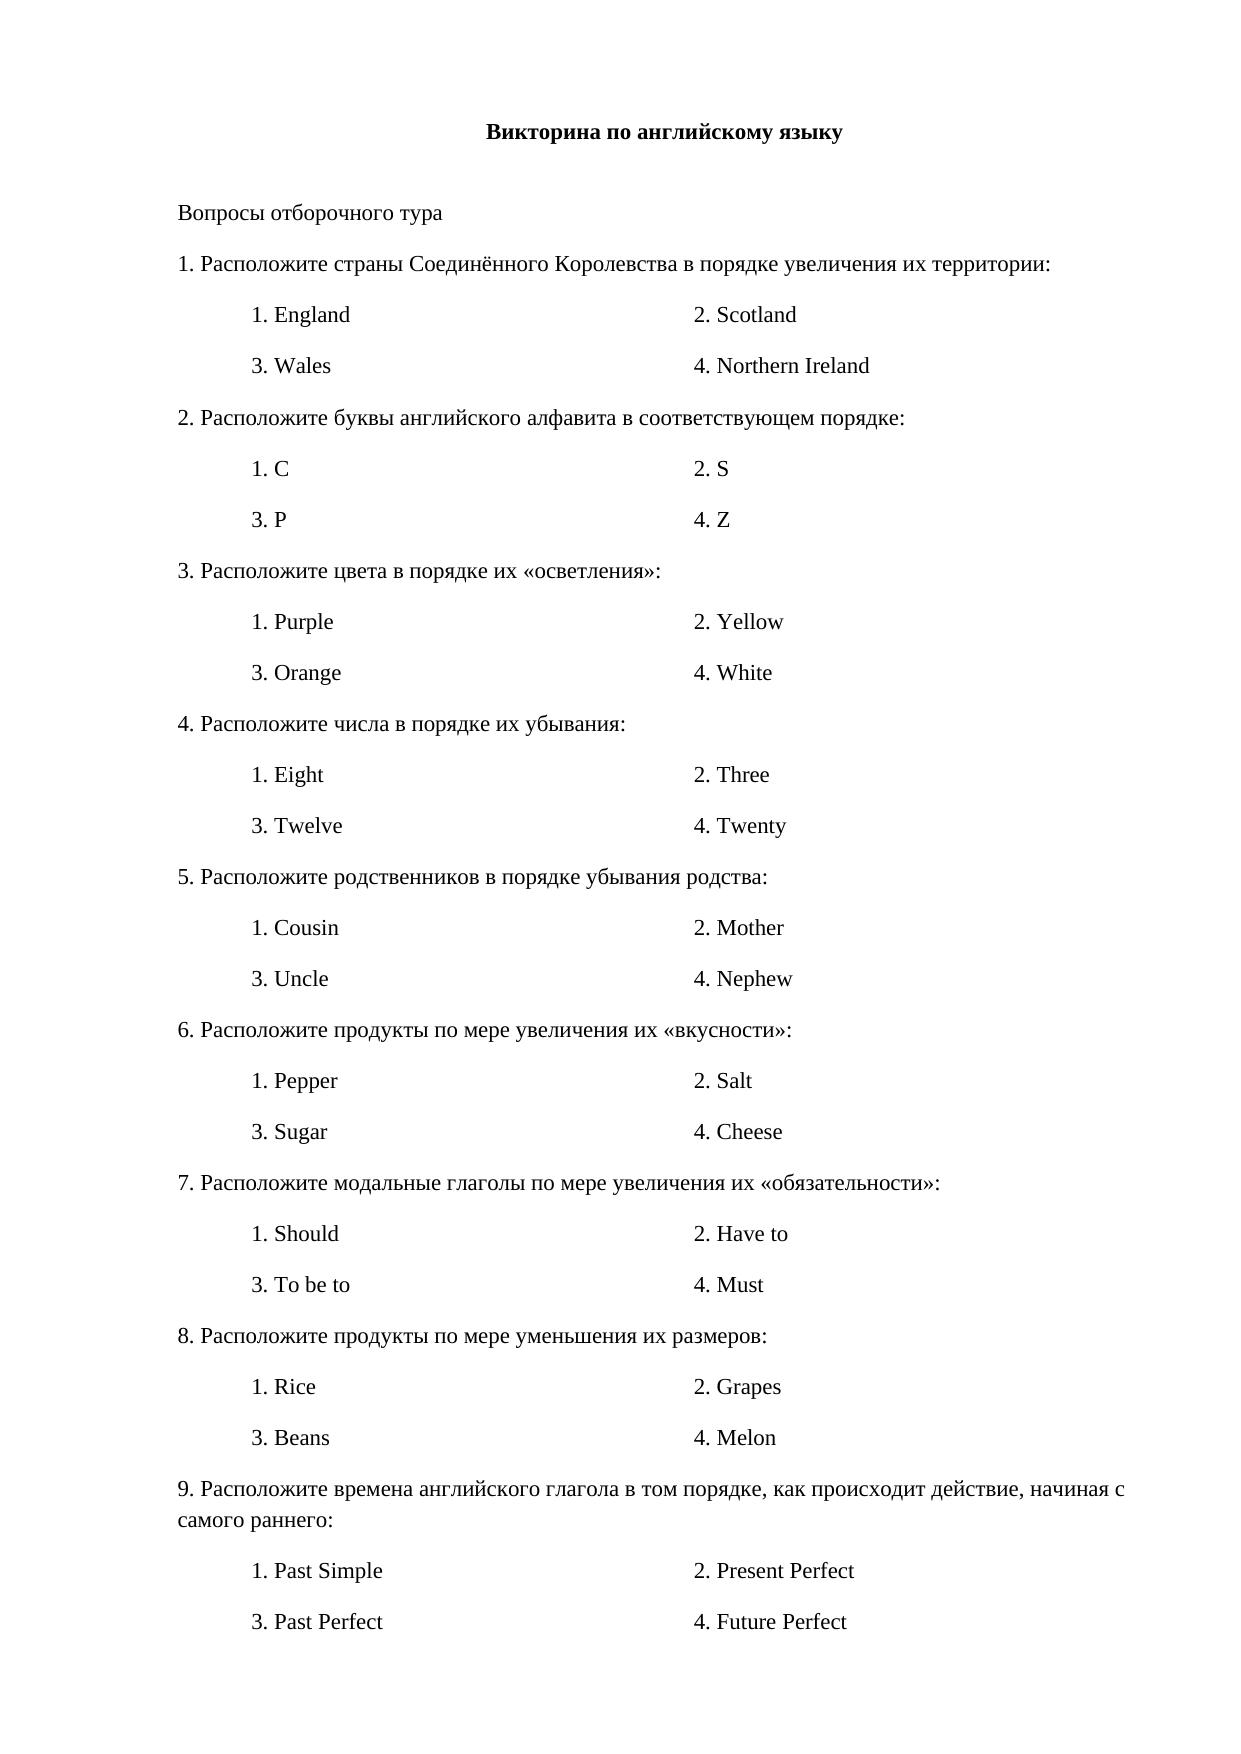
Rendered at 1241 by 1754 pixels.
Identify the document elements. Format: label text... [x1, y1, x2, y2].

text 3. Beans 4. Melon [177, 1424, 1152, 1451]
text 1. Eight 2. Three [177, 761, 1152, 787]
text 8. Расположите продукты по мере уменьшения их размеров: [177, 1322, 1152, 1349]
text 1. Should 2. Have to [177, 1220, 1152, 1247]
text 3. Twelve 4. Twenty [177, 812, 1152, 838]
text Викторина по английскому языку [177, 118, 1152, 144]
text 1. Cousin 2. Mother [177, 914, 1152, 940]
text 1. Past Simple 2. Present Perfect [177, 1557, 1152, 1583]
text 1. Расположите страны Соединённого Королевства в порядке увеличения их территории: [177, 250, 1152, 277]
text 1. C 2. S [177, 454, 1152, 481]
text 3. Uncle 4. Nephew [177, 965, 1152, 991]
text 3. To be to 4. Must [177, 1271, 1152, 1298]
text 3. P 4. Z [177, 506, 1152, 532]
text 1. Purple 2. Yellow [177, 608, 1152, 634]
text Вопросы отборочного тура [177, 169, 1152, 226]
text 5. Расположите родственников в порядке убывания родства: [177, 863, 1152, 889]
text 6. Расположите продукты по мере увеличения их «вкусности»: [177, 1016, 1152, 1042]
text 1. Rice 2. Grapes [177, 1373, 1152, 1400]
text 3. Sugar 4. Cheese [177, 1118, 1152, 1144]
text 2. Расположите буквы английского алфавита в соответствующем порядке: [177, 403, 1152, 430]
text 3. Wales 4. Northern Ireland [177, 352, 1152, 379]
text 1. Pepper 2. Salt [177, 1067, 1152, 1093]
text 3. Orange 4. White [177, 659, 1152, 685]
text 1. England 2. Scotland [177, 301, 1152, 328]
text 9. Расположите времена английского глагола в том порядке, как происходит действие, начиная с самого раннего: [177, 1475, 1152, 1532]
text 3. Past Perfect 4. Future Perfect [177, 1608, 1152, 1634]
text 4. Расположите числа в порядке их убывания: [177, 710, 1152, 736]
text 3. Расположите цвета в порядке их «осветления»: [177, 557, 1152, 583]
text 7. Расположите модальные глаголы по мере увеличения их «обязательности»: [177, 1169, 1152, 1196]
